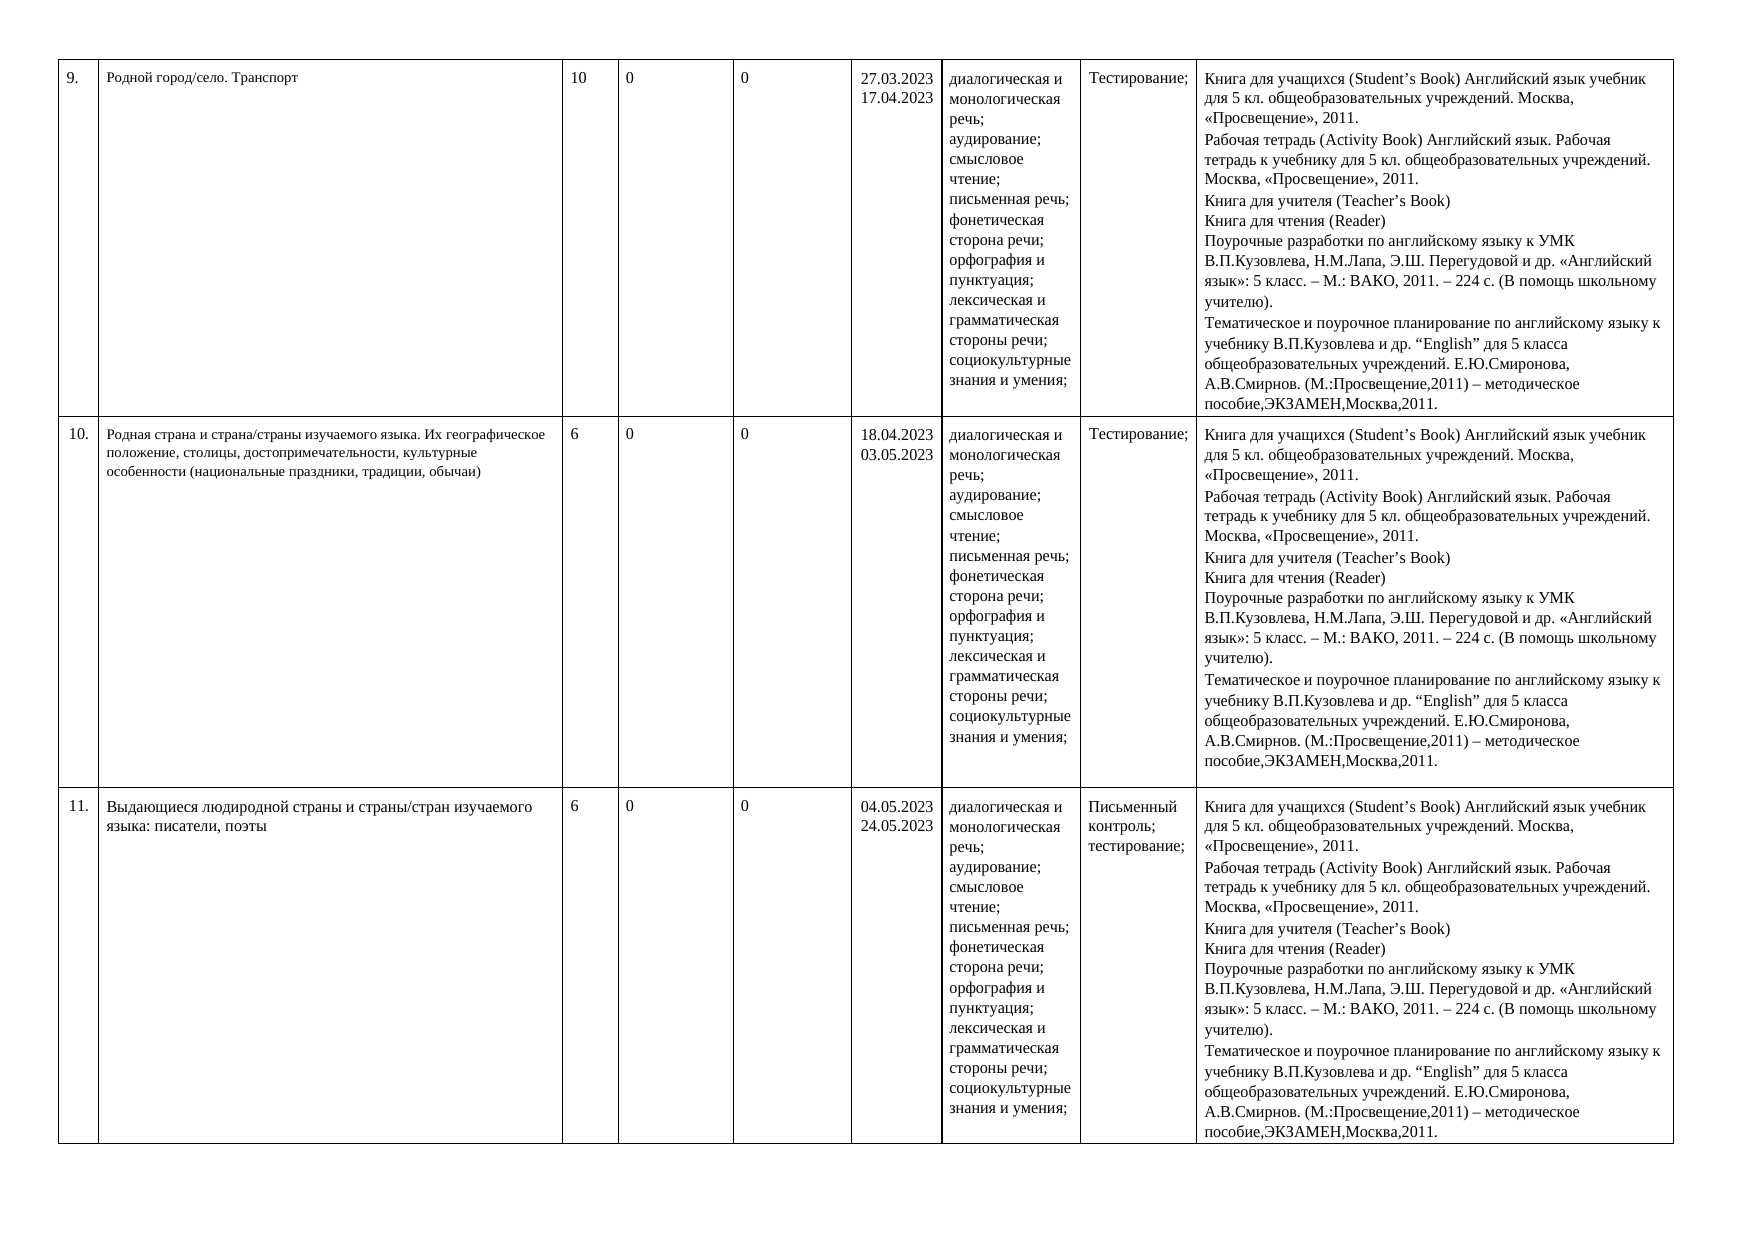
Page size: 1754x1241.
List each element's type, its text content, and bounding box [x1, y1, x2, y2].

table_cell Письменный контроль; тестирование; [1081, 788, 1196, 1143]
table_cell Родная страна и страна/страны изучаемого языка. Их географическое положение, столицы, достопримечательности, культурные особенности (национальные праздники, традиции, обычаи) [99, 417, 562, 787]
table_header Родной город/село. Транспорт [99, 60, 562, 416]
table_cell 6 [563, 417, 618, 787]
table_header 10 [563, 60, 618, 416]
table_cell диалогическая и монологическая речь; аудирование; смысловое чтение; письменная речь; фонетическая сторона речи; орфография и пунктуация; лексическая и грамматическая стороны речи; социокультурные знания и умения; [943, 417, 1080, 787]
table_header диалогическая и монологическая речь; аудирование; смысловое чтение; письменная речь; фонетическая сторона речи; орфография и пунктуация; лексическая и грамматическая стороны речи; социокультурные знания и умения; [943, 60, 1080, 416]
table_cell 0 [734, 788, 851, 1143]
table_header 0 [619, 60, 733, 416]
table_header Тестирование; [1081, 60, 1196, 416]
table_cell 0 [734, 417, 851, 787]
table_cell 11. [59, 788, 98, 1143]
table_cell Книга для учащихся (Student’s Book) Английский язык учебник для 5 кл. общеобразовательных учреждений. Москва, «Просвещение», 2011. Рабочая тетрадь (Activity Book) Английский язык. Рабочая тетрадь к учебнику для 5 кл. общеобразовательных учреждений. Москва, «Просвещение», 2011. Книга для учителя (Teacher’s Book) Книга для чтения (Reader) Поурочные разработки по английскому языку к УМК В.П.Кузовлева, Н.М.Лапа, Э.Ш. Перегудовой и др. «Английский язык»: 5 класс. – М.: ВАКО, 2011. – 224 с. (В помощь школьному учителю). Тематическое и поурочное планирование по английскому языку к учебнику В.П.Кузовлева и др. “English” для 5 класса общеобразовательных учреждений. Е.Ю.Смиронова, А.В.Смирнов. (М.:Просвещение,2011) – методическое пособие,ЭКЗАМЕН,Москва,2011. [1197, 417, 1673, 787]
table_cell диалогическая и монологическая речь; аудирование; смысловое чтение; письменная речь; фонетическая сторона речи; орфография и пунктуация; лексическая и грамматическая стороны речи; социокультурные знания и умения; [943, 788, 1080, 1143]
table_cell Книга для учащихся (Student’s Book) Английский язык учебник для 5 кл. общеобразовательных учреждений. Москва, «Просвещение», 2011. Рабочая тетрадь (Activity Book) Английский язык. Рабочая тетрадь к учебнику для 5 кл. общеобразовательных учреждений. Москва, «Просвещение», 2011. Книга для учителя (Teacher’s Book) Книга для чтения (Reader) Поурочные разработки по английскому языку к УМК В.П.Кузовлева, Н.М.Лапа, Э.Ш. Перегудовой и др. «Английский язык»: 5 класс. – М.: ВАКО, 2011. – 224 с. (В помощь школьному учителю). Тематическое и поурочное планирование по английскому языку к учебнику В.П.Кузовлева и др. “English” для 5 класса общеобразовательных учреждений. Е.Ю.Смиронова, А.В.Смирнов. (М.:Просвещение,2011) – методическое пособие,ЭКЗАМЕН,Москва,2011. [1197, 788, 1673, 1143]
table_header 27.03.2023 17.04.2023 [852, 60, 941, 416]
table_header 0 [734, 60, 851, 416]
table_cell 10. [59, 417, 98, 787]
table_cell Выдающиеся людиродной страны и страны/стран изучаемого языка: писатели, поэты [99, 788, 562, 1143]
table_cell 18.04.2023 03.05.2023 [852, 417, 941, 787]
table_cell 0 [619, 788, 733, 1143]
table_cell 04.05.2023 24.05.2023 [852, 788, 941, 1143]
table_cell Тестирование; [1081, 417, 1196, 787]
table_cell 0 [619, 417, 733, 787]
table_header Книга для учащихся (Student’s Book) Английский язык учебник для 5 кл. общеобразовательных учреждений. Москва, «Просвещение», 2011. Рабочая тетрадь (Activity Book) Английский язык. Рабочая тетрадь к учебнику для 5 кл. общеобразовательных учреждений. Москва, «Просвещение», 2011. Книга для учителя (Teacher’s Book) Книга для чтения (Reader) Поурочные разработки по английскому языку к УМК В.П.Кузовлева, Н.М.Лапа, Э.Ш. Перегудовой и др. «Английский язык»: 5 класс. – М.: ВАКО, 2011. – 224 с. (В помощь школьному учителю). Тематическое и поурочное планирование по английскому языку к учебнику В.П.Кузовлева и др. “English” для 5 класса общеобразовательных учреждений. Е.Ю.Смиронова, А.В.Смирнов. (М.:Просвещение,2011) – методическое пособие,ЭКЗАМЕН,Москва,2011. [1197, 60, 1673, 416]
table_cell 6 [563, 788, 618, 1143]
table_header 9. [59, 60, 98, 416]
